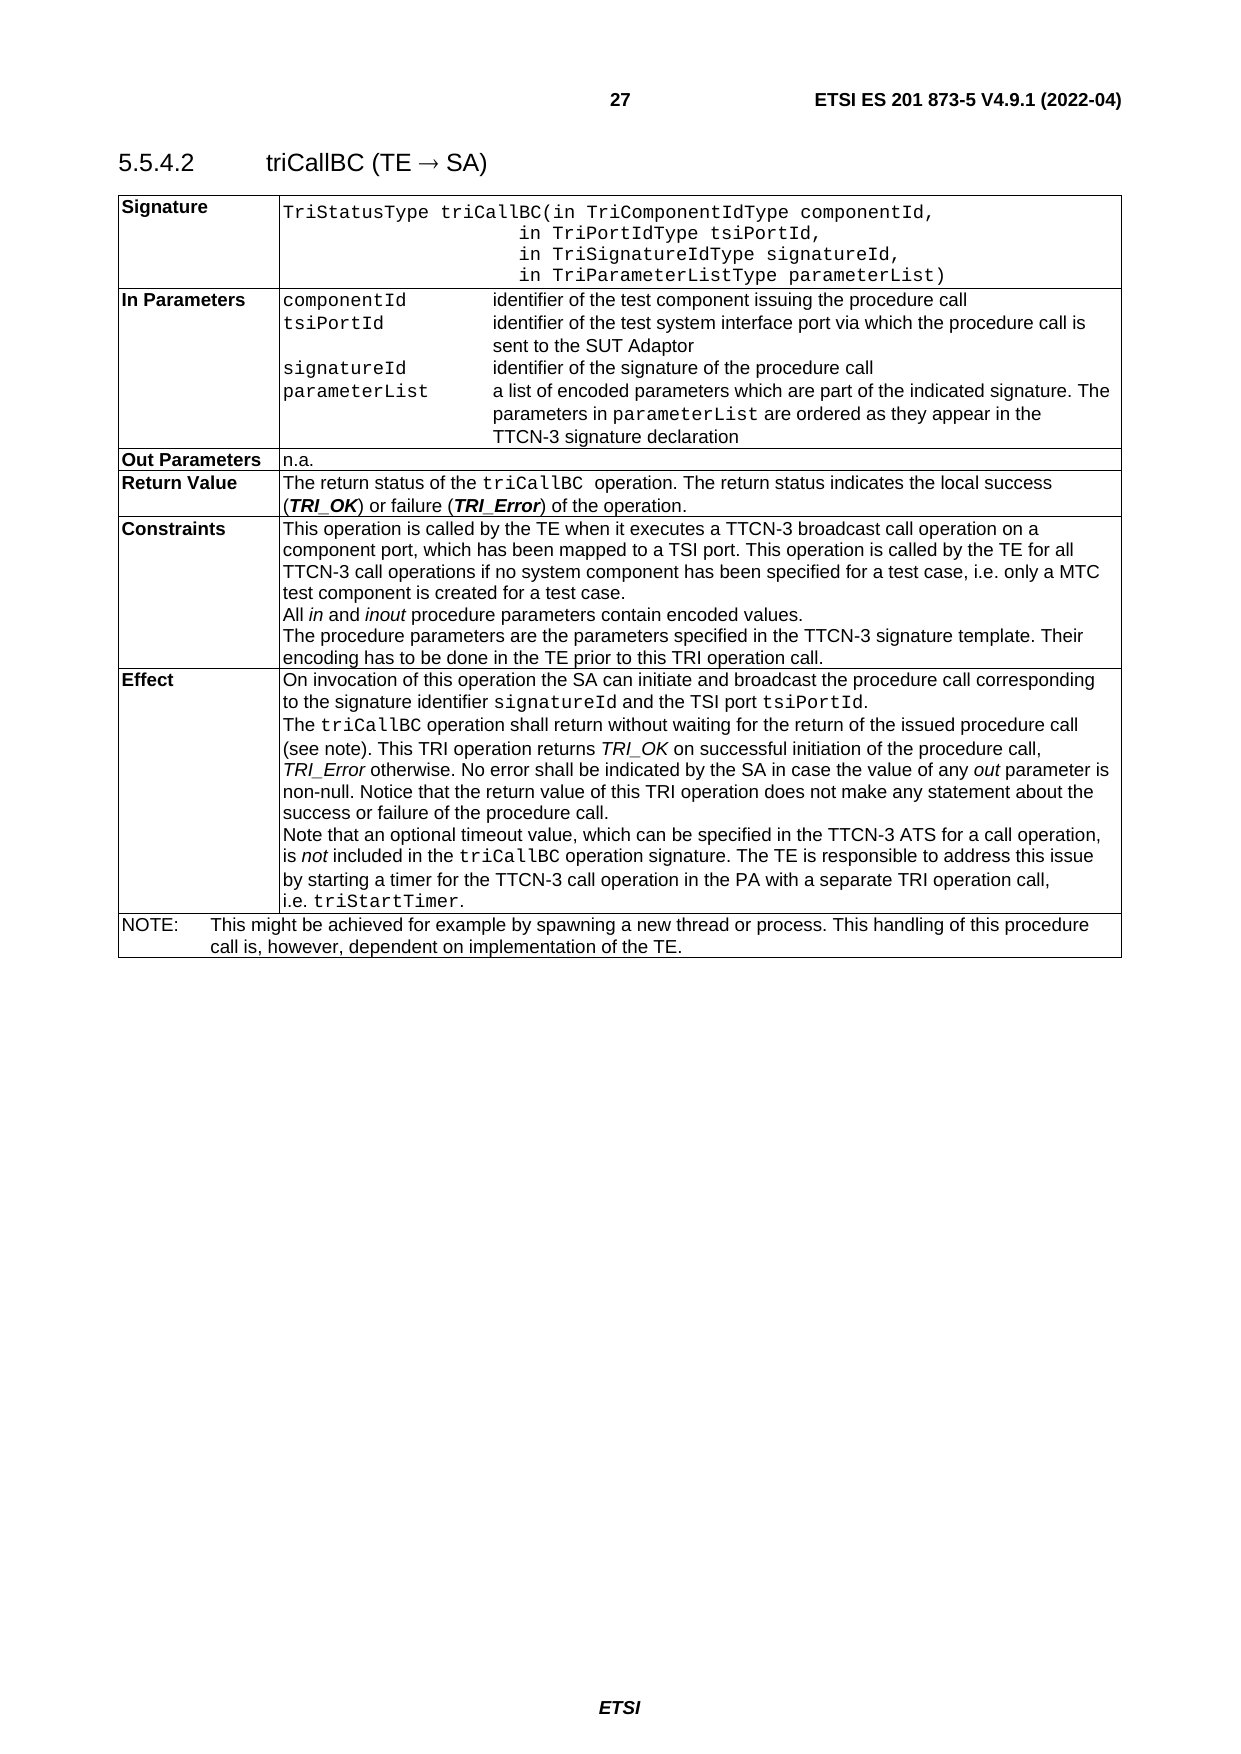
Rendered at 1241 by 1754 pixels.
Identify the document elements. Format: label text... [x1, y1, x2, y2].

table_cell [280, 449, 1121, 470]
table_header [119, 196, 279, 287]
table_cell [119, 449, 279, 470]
subtitle 5.5.4.2 triCallBC (TE SA) [118, 148, 1122, 176]
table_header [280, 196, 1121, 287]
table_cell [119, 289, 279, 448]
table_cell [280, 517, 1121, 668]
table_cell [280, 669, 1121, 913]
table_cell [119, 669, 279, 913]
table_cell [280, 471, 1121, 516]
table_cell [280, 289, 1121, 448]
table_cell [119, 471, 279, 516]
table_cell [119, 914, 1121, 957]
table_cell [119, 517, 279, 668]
